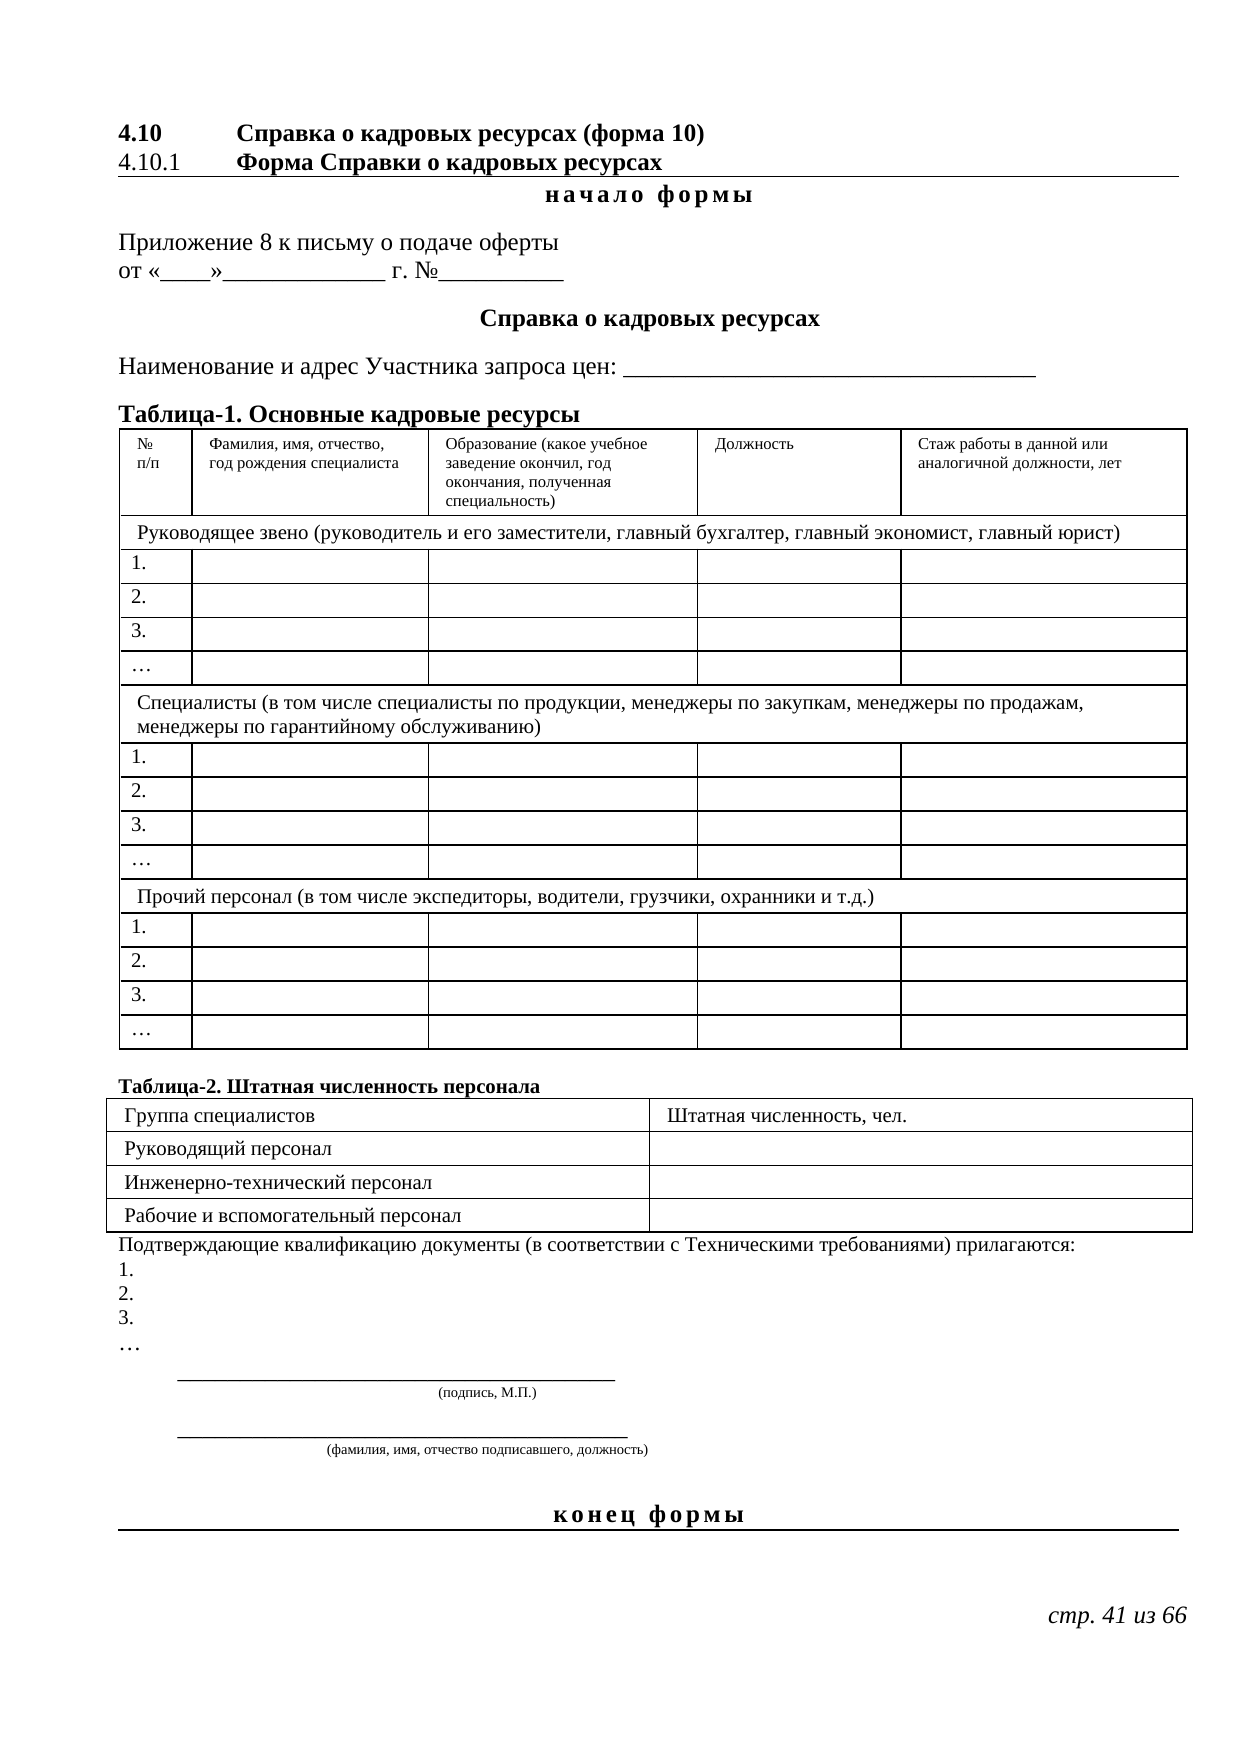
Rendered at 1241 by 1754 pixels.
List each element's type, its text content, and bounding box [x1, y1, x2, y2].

text Подтверждающие квалификацию документы (в соответствии с Техническими требованиями) прилагаются: [118, 1233, 1181, 1256]
table_cell [429, 550, 697, 582]
table_cell … [120, 845, 191, 878]
table_cell [902, 744, 1186, 776]
table_cell [698, 1016, 900, 1048]
table_cell [902, 550, 1186, 582]
table_header Фамилия, имя, отчество, год рождения специалиста [193, 430, 428, 514]
table_cell [698, 652, 900, 684]
table_cell [429, 982, 697, 1014]
subtitle Справка о кадровых ресурсах (форма 10) [118, 118, 1181, 147]
table_cell [698, 846, 900, 878]
table_cell [902, 618, 1186, 650]
table_cell [429, 846, 697, 878]
table_cell [120, 947, 191, 980]
table_cell [902, 812, 1186, 844]
table_cell … [120, 1015, 191, 1048]
table_cell [193, 914, 428, 946]
table_cell [698, 812, 900, 844]
table_cell [120, 743, 191, 776]
text 3. [118, 1304, 1181, 1329]
table_cell [193, 948, 428, 980]
table_cell [650, 1132, 1192, 1164]
table_header Должность [698, 430, 900, 514]
table_cell [429, 618, 697, 650]
table_cell [429, 914, 697, 946]
table_cell [902, 914, 1186, 946]
table_cell [193, 652, 428, 684]
table_cell Инженерно-технический персонал [107, 1166, 649, 1198]
table_cell [698, 982, 900, 1014]
table_cell [650, 1199, 1192, 1231]
table_header Стаж работы в данной или аналогичной должности, лет [902, 430, 1186, 514]
text Справка о кадровых ресурсах [118, 303, 1181, 332]
table_cell Прочий персонал (в том числе экспедиторы, водители, грузчики, охранники и т.д.) [120, 879, 1186, 912]
text начало формы [118, 177, 1179, 207]
table_cell [120, 550, 191, 582]
table_cell [902, 948, 1186, 980]
table_cell [120, 777, 191, 810]
text конец формы [118, 1499, 1179, 1529]
table_cell Специалисты (в том числе специалисты по продукции, менеджеры по закупкам, менеджеры по продажам, менеджеры по гарантийному обслуживанию) [120, 685, 1186, 742]
table_cell [698, 744, 900, 776]
text … [118, 1329, 1181, 1355]
table_cell [698, 584, 900, 616]
table_cell [193, 846, 428, 878]
text (фамилия, имя, отчество подписавшего, должность) [118, 1441, 797, 1470]
text Таблица-2. Штатная численность персонала [118, 1073, 1181, 1098]
table_cell [698, 618, 900, 650]
table_cell [698, 778, 900, 810]
table_cell [902, 778, 1186, 810]
table_cell [120, 981, 191, 1014]
text ____________________________________ [118, 1412, 1181, 1441]
table_cell [120, 913, 191, 946]
table_cell [120, 584, 191, 616]
table_cell [193, 584, 428, 616]
table_cell [902, 846, 1186, 878]
table_cell [698, 550, 900, 582]
table_cell … [120, 651, 191, 684]
text Приложение 8 к письму о подаче оферты от «____»_____________ г. №__________ [118, 227, 1181, 284]
table_cell [193, 1016, 428, 1048]
text ___________________________________ [118, 1355, 1181, 1384]
text Наименование и адрес Участника запроса цен: _________________________________ [118, 351, 1181, 380]
table_cell [902, 982, 1186, 1014]
table_cell [698, 914, 900, 946]
table_cell [698, 948, 900, 980]
table_cell [120, 811, 191, 844]
text Таблица-1. Основные кадровые ресурсы [118, 399, 1181, 428]
table_cell [429, 1016, 697, 1048]
table_cell [193, 778, 428, 810]
table_cell [902, 584, 1186, 616]
table_cell [193, 744, 428, 776]
text Форма Справки о кадровых ресурсах [118, 147, 1181, 176]
table_cell [429, 812, 697, 844]
table_cell [193, 812, 428, 844]
table_cell [193, 618, 428, 650]
table_cell [650, 1166, 1192, 1198]
table_cell [429, 778, 697, 810]
table_cell [193, 982, 428, 1014]
table_header Образование (какое учебное заведение окончил, год окончания, полученная специальность) [429, 430, 697, 514]
text 2. [118, 1281, 1181, 1304]
table_cell [429, 744, 697, 776]
table_cell [429, 948, 697, 980]
table_cell [902, 652, 1186, 684]
table_header Группа специалистов [107, 1099, 649, 1131]
table_cell Рабочие и вспомогательный персонал [107, 1199, 649, 1231]
table_cell [193, 550, 428, 582]
text (подпись, М.П.) [118, 1384, 797, 1412]
table_cell [120, 618, 191, 650]
table_cell Руководящее звено (руководитель и его заместители, главный бухгалтер, главный экономист, главный юрист) [120, 516, 1186, 548]
table_cell [429, 652, 697, 684]
table_cell [429, 584, 697, 616]
table_cell Руководящий персонал [107, 1132, 649, 1164]
text 1. [118, 1256, 1181, 1281]
table_header Штатная численность, чел. [650, 1099, 1192, 1131]
table_header № п/п [120, 430, 191, 514]
table_cell [902, 1016, 1186, 1048]
